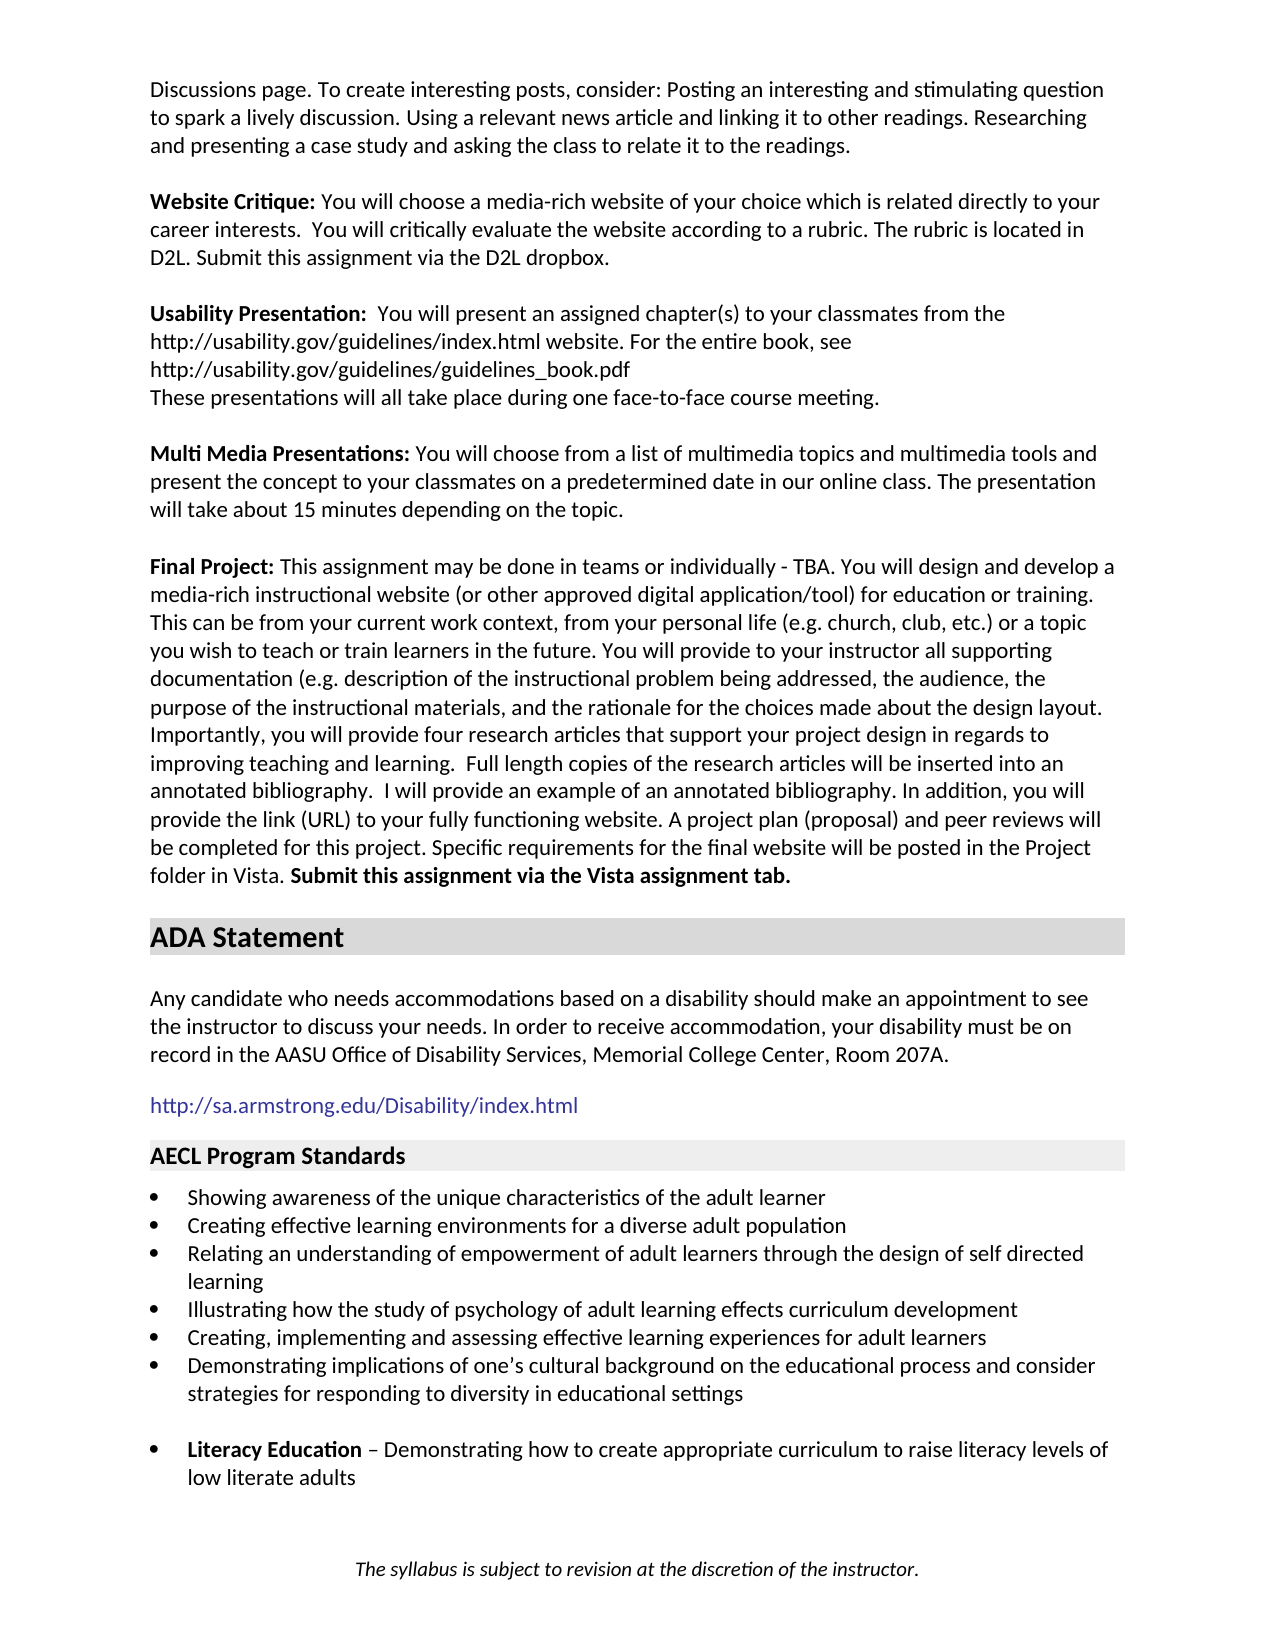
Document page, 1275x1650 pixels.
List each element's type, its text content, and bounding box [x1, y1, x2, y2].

text Usability Presentation: You will present an assigned chapter(s) to your classmates from the [150, 299, 1125, 327]
subtitle Final Project: This assignment may be done in teams or individually - TBA. You will design and develop a media-rich instructional website (or other approved digital application/tool) for education or training. This can be from your current work context, from your personal life (e.g. church, club, etc.) or a topic you wish to teach or train learners in the future. You will provide to your instructor all supporting documentation (e.g. description of the instructional problem being addressed, the audience, the purpose of the instructional materials, and the rationale for the choices made about the design layout. Importantly, you will provide four research articles that support your project design in regards to improving teaching and learning. Full length copies of the research articles will be inserted into an annotated bibliography. I will provide an example of an annotated bibliography. In addition, you will provide the link (URL) to your fully functioning website. A project plan (proposal) and peer reviews will be completed for this project. Specific requirements for the final website will be posted in the Project folder in Vista. Submit this assignment via the Vista assignment tab. [150, 552, 1125, 889]
list Creating, implementing and assessing effective learning experiences for adult learners [150, 1323, 1125, 1351]
text These presentations will all take place during one face-to-face course meeting. [150, 383, 1125, 411]
text http://sa.armstrong.edu/Disability/index.html [150, 1089, 1125, 1119]
text http://usability.gov/guidelines/index.html website. For the entire book, see http://usability.gov/guidelines/guidelines_book.pdf [150, 327, 1125, 383]
list Illustrating how the study of psychology of adult learning effects curriculum development [150, 1295, 1125, 1323]
text AECL Program Standards [150, 1140, 1125, 1171]
list Creating effective learning environments for a diverse adult population [150, 1211, 1125, 1239]
list Showing awareness of the unique characteristics of the adult learner [150, 1183, 1125, 1211]
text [150, 75, 1125, 159]
list Relating an understanding of empowerment of adult learners through the design of self directed learning [150, 1239, 1125, 1295]
text Website Critique: You will choose a media-rich website of your choice which is related directly to your career interests. You will critically evaluate the website according to a rubric. The rubric is located in D2L. Submit this assignment via the D2L dropbox. [150, 187, 1125, 271]
text ADA Statement [150, 918, 1125, 955]
text Any candidate who needs accommodations based on a disability should make an appointment to see the instructor to discuss your needs. In order to receive accommodation, your disability must be on record in the AASU Office of Disability Services, , Room 207A. [150, 984, 1125, 1068]
list Literacy Education – Demonstrating how to create appropriate curriculum to raise literacy levels of low literate adults [150, 1435, 1125, 1491]
text Multi Media Presentations: You will choose from a list of multimedia topics and multimedia tools and present the concept to your classmates on a predetermined date in our online class. The presentation will take about 15 minutes depending on the topic. [150, 439, 1125, 523]
list Demonstrating implications of one’s cultural background on the educational process and consider strategies for responding to diversity in educational settings [150, 1351, 1125, 1407]
